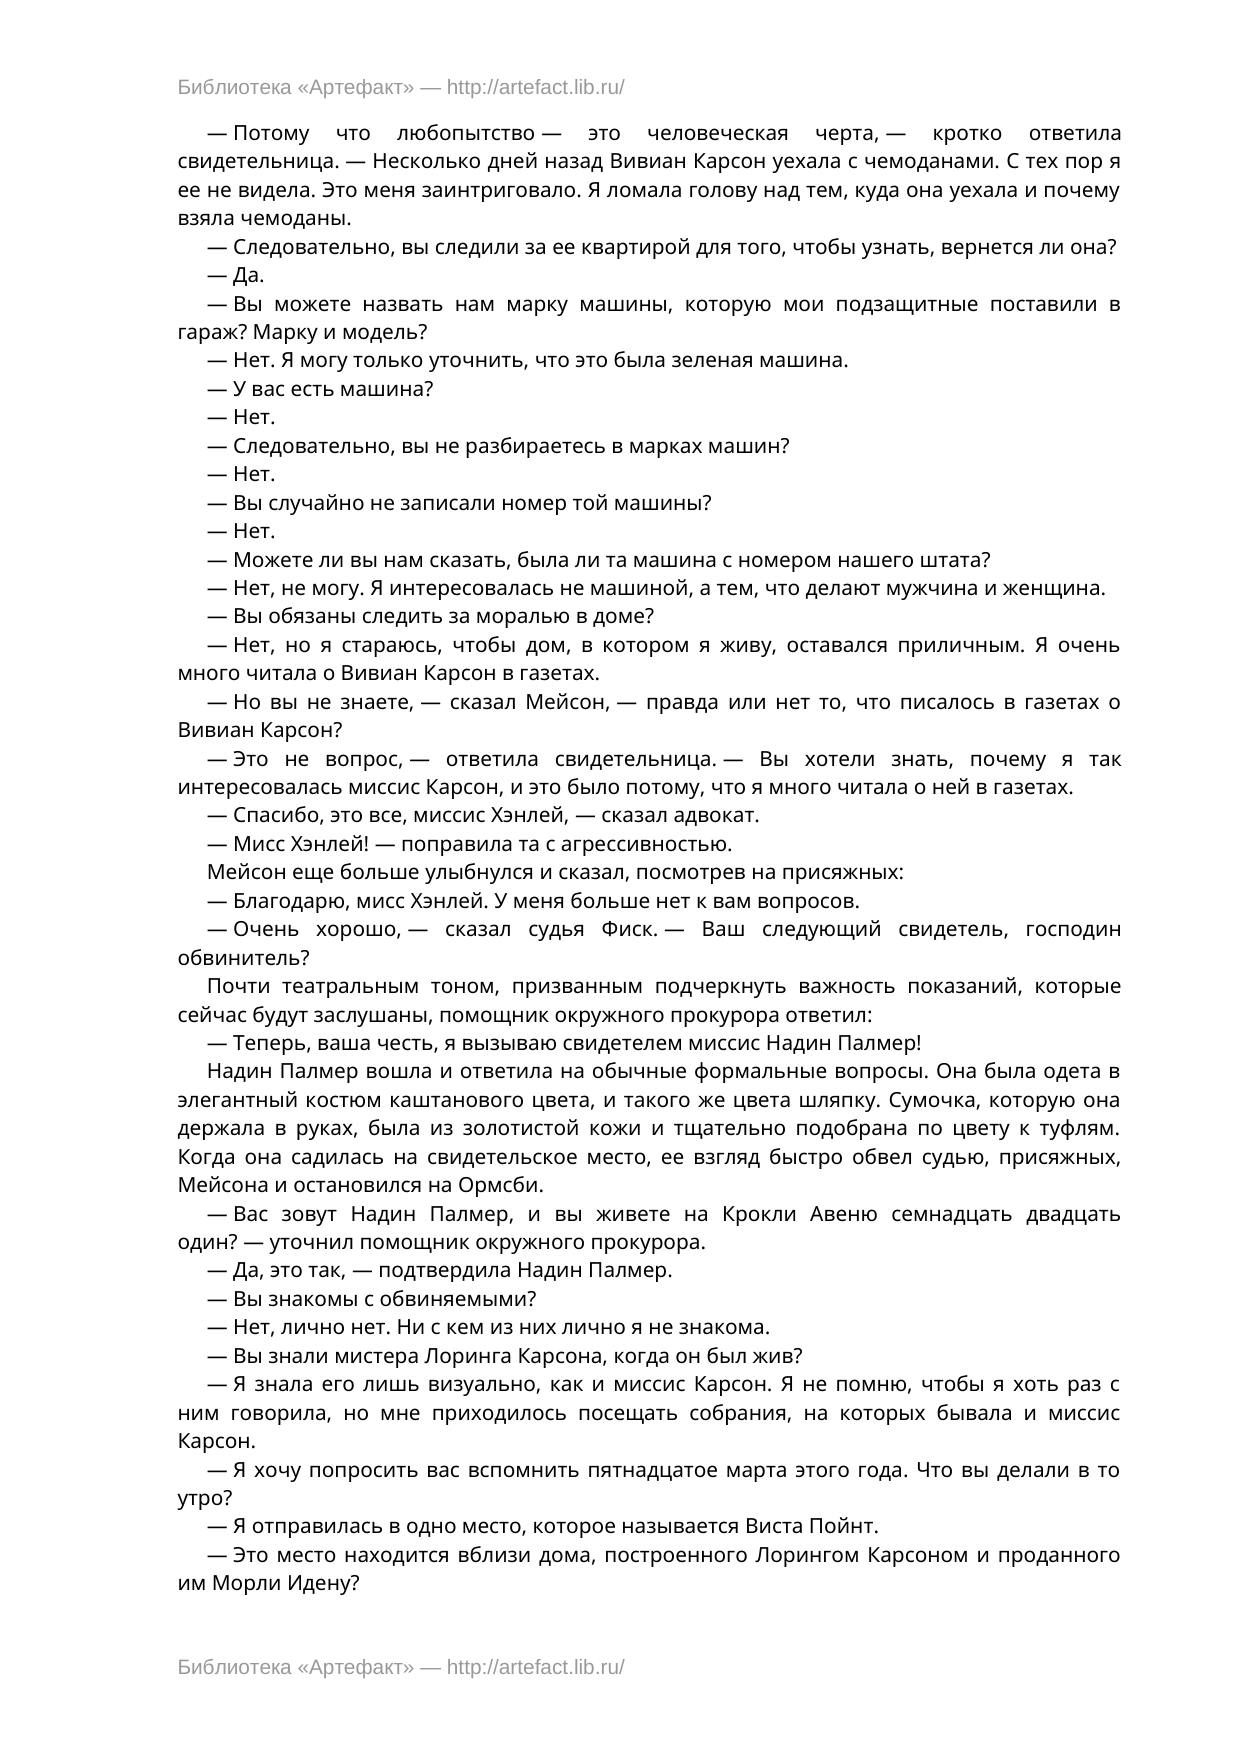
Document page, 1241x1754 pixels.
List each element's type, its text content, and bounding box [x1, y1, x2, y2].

text — Я отправилась в одно место, которое называется Виста Пойнт. [177, 1512, 1122, 1540]
text — Да. [177, 260, 1122, 289]
text — У вас есть машина? [177, 374, 1122, 402]
text — Нет. Я могу только уточнить, что это была зеленая машина. [177, 346, 1122, 374]
text — Это не вопрос, — ответила свидетельница. — Вы хотели знать, почему я так интересовалась миссис Карсон, и это было потому, что я много читала о ней в газетах. [177, 744, 1122, 801]
text — Это место находится вблизи дома, построенного Лорингом Карсоном и проданного им Морли Идену? [177, 1540, 1122, 1597]
text — Мисс Хэнлей! — поправила та с агрессивностью. [177, 829, 1122, 857]
text — Нет, лично нет. Ни с кем из них лично я не знакома. [177, 1312, 1122, 1341]
text — Благодарю, мисс Хэнлей. У меня больше нет к вам вопросов. [177, 886, 1122, 914]
text — Я знала его лишь визуально, как и миссис Карсон. Я не помню, чтобы я хоть раз с ним говорила, но мне приходилось посещать собрания, на которых бывала и миссис Карсон. [177, 1369, 1122, 1455]
text — Нет, не могу. Я интересовалась не машиной, а тем, что делают мужчина и женщина. [177, 573, 1122, 602]
text Почти театральным тоном, призванным подчеркнуть важность показаний, которые сейчас будут заслушаны, помощник окружного прокурора ответил: [177, 971, 1122, 1028]
text — Нет, но я стараюсь, чтобы дом, в котором я живу, оставался приличным. Я очень много читала о Вивиан Карсон в газетах. [177, 630, 1122, 687]
text — Да, это так, — подтвердила Надин Палмер. [177, 1256, 1122, 1284]
text — Вы знакомы с обвиняемыми? [177, 1284, 1122, 1312]
text — Следовательно, вы следили за ее квартирой для того, чтобы узнать, вернется ли она? [177, 232, 1122, 260]
text — Вы знали мистера Лоринга Карсона, когда он был жив? [177, 1341, 1122, 1369]
text — Следовательно, вы не разбираетесь в марках машин? [177, 431, 1122, 459]
text — Вы можете назвать нам марку машины, которую мои подзащитные поставили в гараж? Марку и модель? [177, 289, 1122, 346]
text — Нет. [177, 459, 1122, 488]
text — Потому что любопытство — это человеческая черта, — кротко ответила свидетельница. — Несколько дней назад Вивиан Карсон уехала с чемоданами. С тех пор я ее не видела. Это меня заинтриговало. Я ломала голову над тем, куда она уехала и почему взяла чемоданы. [177, 118, 1122, 232]
text — Очень хорошо, — сказал судья Фиск. — Ваш следующий свидетель, господин обвинитель? [177, 914, 1122, 971]
text — Можете ли вы нам сказать, была ли та машина с номером нашего штата? [177, 545, 1122, 573]
text — Нет. [177, 516, 1122, 545]
text — Вы случайно не записали номер той машины? [177, 488, 1122, 516]
text — Нет. [177, 402, 1122, 431]
text — Я хочу попросить вас вспомнить пятнадцатое марта этого года. Что вы делали в то утро? [177, 1455, 1122, 1512]
text Мейсон еще больше улыбнулся и сказал, посмотрев на присяжных: [177, 857, 1122, 886]
text — Спасибо, это все, миссис Хэнлей, — сказал адвокат. [177, 801, 1122, 829]
text — Вы обязаны следить за моралью в доме? [177, 602, 1122, 630]
text — Теперь, ваша честь, я вызываю свидетелем миссис Надин Палмер! [177, 1028, 1122, 1057]
text — Но вы не знаете, — сказал Мейсон, — правда или нет то, что писалось в газетах о Вивиан Карсон? [177, 687, 1122, 744]
text — Вас зовут Надин Палмер, и вы живете на Крокли Авеню семнадцать двадцать один? — уточнил помощник окружного прокурора. [177, 1199, 1122, 1256]
text Надин Палмер вошла и ответила на обычные формальные вопросы. Она была одета в элегантный костюм каштанового цвета, и такого же цвета шляпку. Сумочка, которую она держала в руках, была из золотистой кожи и тщательно подобрана по цвету к туфлям. Когда она садилась на свидетельское место, ее взгляд быстро обвел судью, присяжных, Мейсона и остановился на Ормсби. [177, 1057, 1122, 1199]
